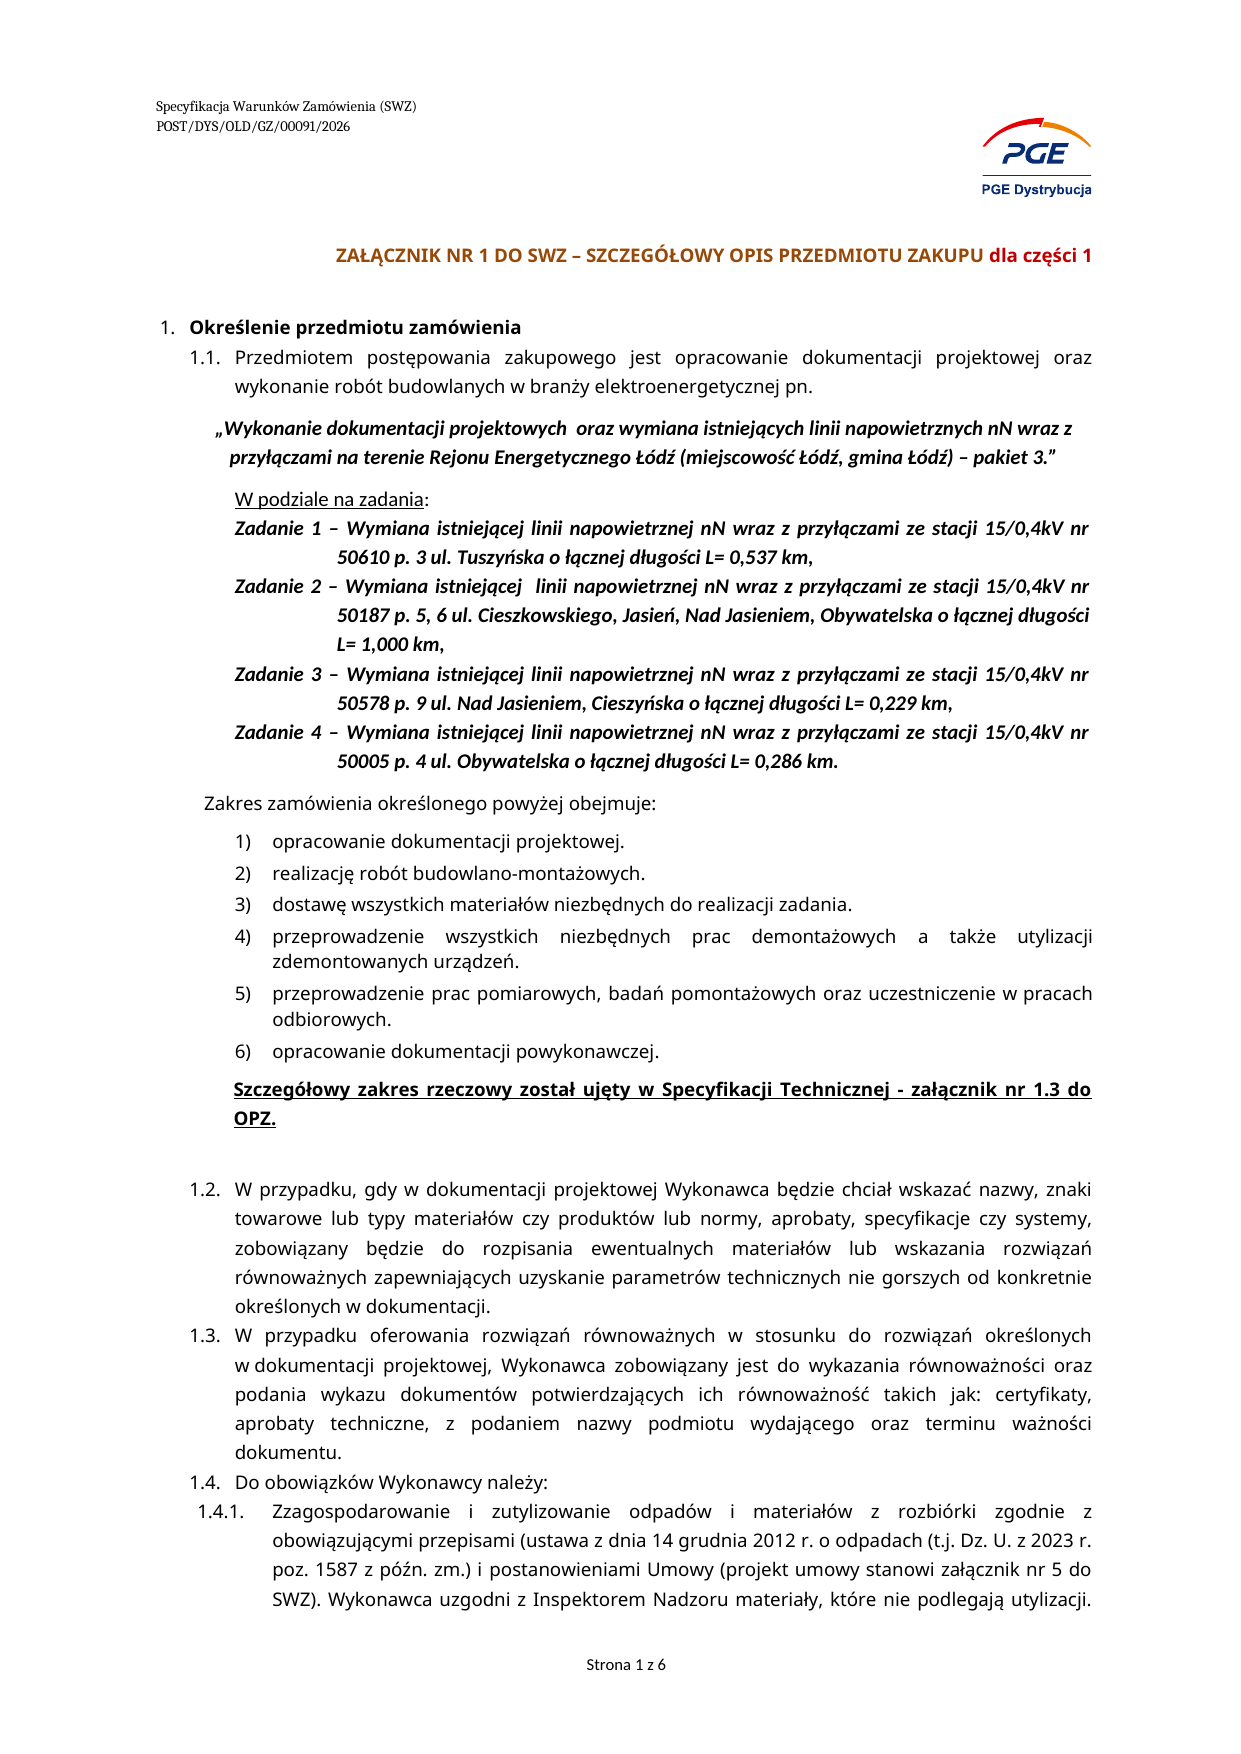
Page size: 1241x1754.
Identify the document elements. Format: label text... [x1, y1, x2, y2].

list Określenie przedmiotu zamówienia [159, 315, 1093, 340]
text Szczegółowy zakres rzeczowy został ujęty w Specyfikacji Technicznej - załącznik nr 1.3 do OPZ. [233, 1076, 1093, 1131]
text przeprowadzenie prac pomiarowych, badań pomontażowych oraz uczestniczenie w pracach odbiorowych. [234, 981, 1093, 1032]
list W przypadku oferowania rozwiązań równoważnych w stosunku do rozwiązań określonych w dokumentacji projektowej, Wykonawca zobowiązany jest do wykazania równoważności oraz podania wykazu dokumentów potwierdzających ich równoważność takich jak: certyfikaty, aprobaty techniczne, z podaniem nazwy podmiotu wydającego oraz terminu ważności dokumentu. [189, 1323, 1093, 1465]
text Zakres zamówienia określonego powyżej obejmuje: [159, 790, 1093, 816]
list W przypadku, gdy w dokumentacji projektowej Wykonawca będzie chciał wskazać nazwy, znaki towarowe lub typy materiałów czy produktów lub normy, aprobaty, specyfikacje czy systemy, zobowiązany będzie do rozpisania ewentualnych materiałów lub wskazania rozwiązań równoważnych zapewniających uzyskanie parametrów technicznych nie gorszych od konkretnie określonych w dokumentacji. [189, 1176, 1093, 1319]
list Zadanie 3 – Wymiana istniejącej linii napowietrznej nN wraz z przyłączami ze stacji 15/0,4kV nr 50578 p. 9 ul. Nad Jasieniem, Cieszyńska o łącznej długości L= 0,229 km, [234, 661, 1093, 715]
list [197, 1498, 1093, 1612]
text ZAŁĄCZNIK NR 1 DO SWZ – SZCZEGÓŁOWY OPIS PRZEDMIOTU ZAKUPU dla części 1 [159, 242, 1093, 268]
text przeprowadzenie wszystkich niezbędnych prac demontażowych a także utylizacji zdemontowanych urządzeń. [234, 923, 1093, 974]
list W podziale na zadania: [234, 486, 1093, 511]
text dostawę wszystkich materiałów niezbędnych do realizacji zadania. [234, 892, 1093, 917]
list Zadanie 4 – Wymiana istniejącej linii napowietrznej nN wraz z przyłączami ze stacji 15/0,4kV nr 50005 p. 4 ul. Obywatelska o łącznej długości L= 0,286 km. [234, 719, 1093, 774]
list Przedmiotem postępowania zakupowego jest opracowanie dokumentacji projektowej oraz wykonanie robót budowlanych w branży elektroenergetycznej pn. [189, 344, 1093, 399]
text realizację robót budowlano-montażowych. [234, 860, 1093, 885]
text „Wykonanie dokumentacji projektowych oraz wymiana istniejących linii napowietrznych nN wraz z przyłączami na terenie Rejonu Energetycznego Łódź (miejscowość Łódź, gmina Łódź) – pakiet 3.” [197, 415, 1093, 469]
list Zadanie 1 – Wymiana istniejącej linii napowietrznej nN wraz z przyłączami ze stacji 15/0,4kV nr 50610 p. 3 ul. Tuszyńska o łącznej długości L= 0,537 km, [234, 515, 1093, 569]
text opracowanie dokumentacji powykonawczej. [234, 1038, 1093, 1063]
list Do obowiązków Wykonawcy należy: [189, 1469, 1093, 1494]
text opracowanie dokumentacji projektowej. [234, 828, 1093, 853]
list Zadanie 2 – Wymiana istniejącej linii napowietrznej nN wraz z przyłączami ze stacji 15/0,4kV nr 50187 p. 5, 6 ul. Cieszkowskiego, Jasień, Nad Jasieniem, Obywatelska o łącznej długości L= 1,000 km, [234, 573, 1093, 657]
